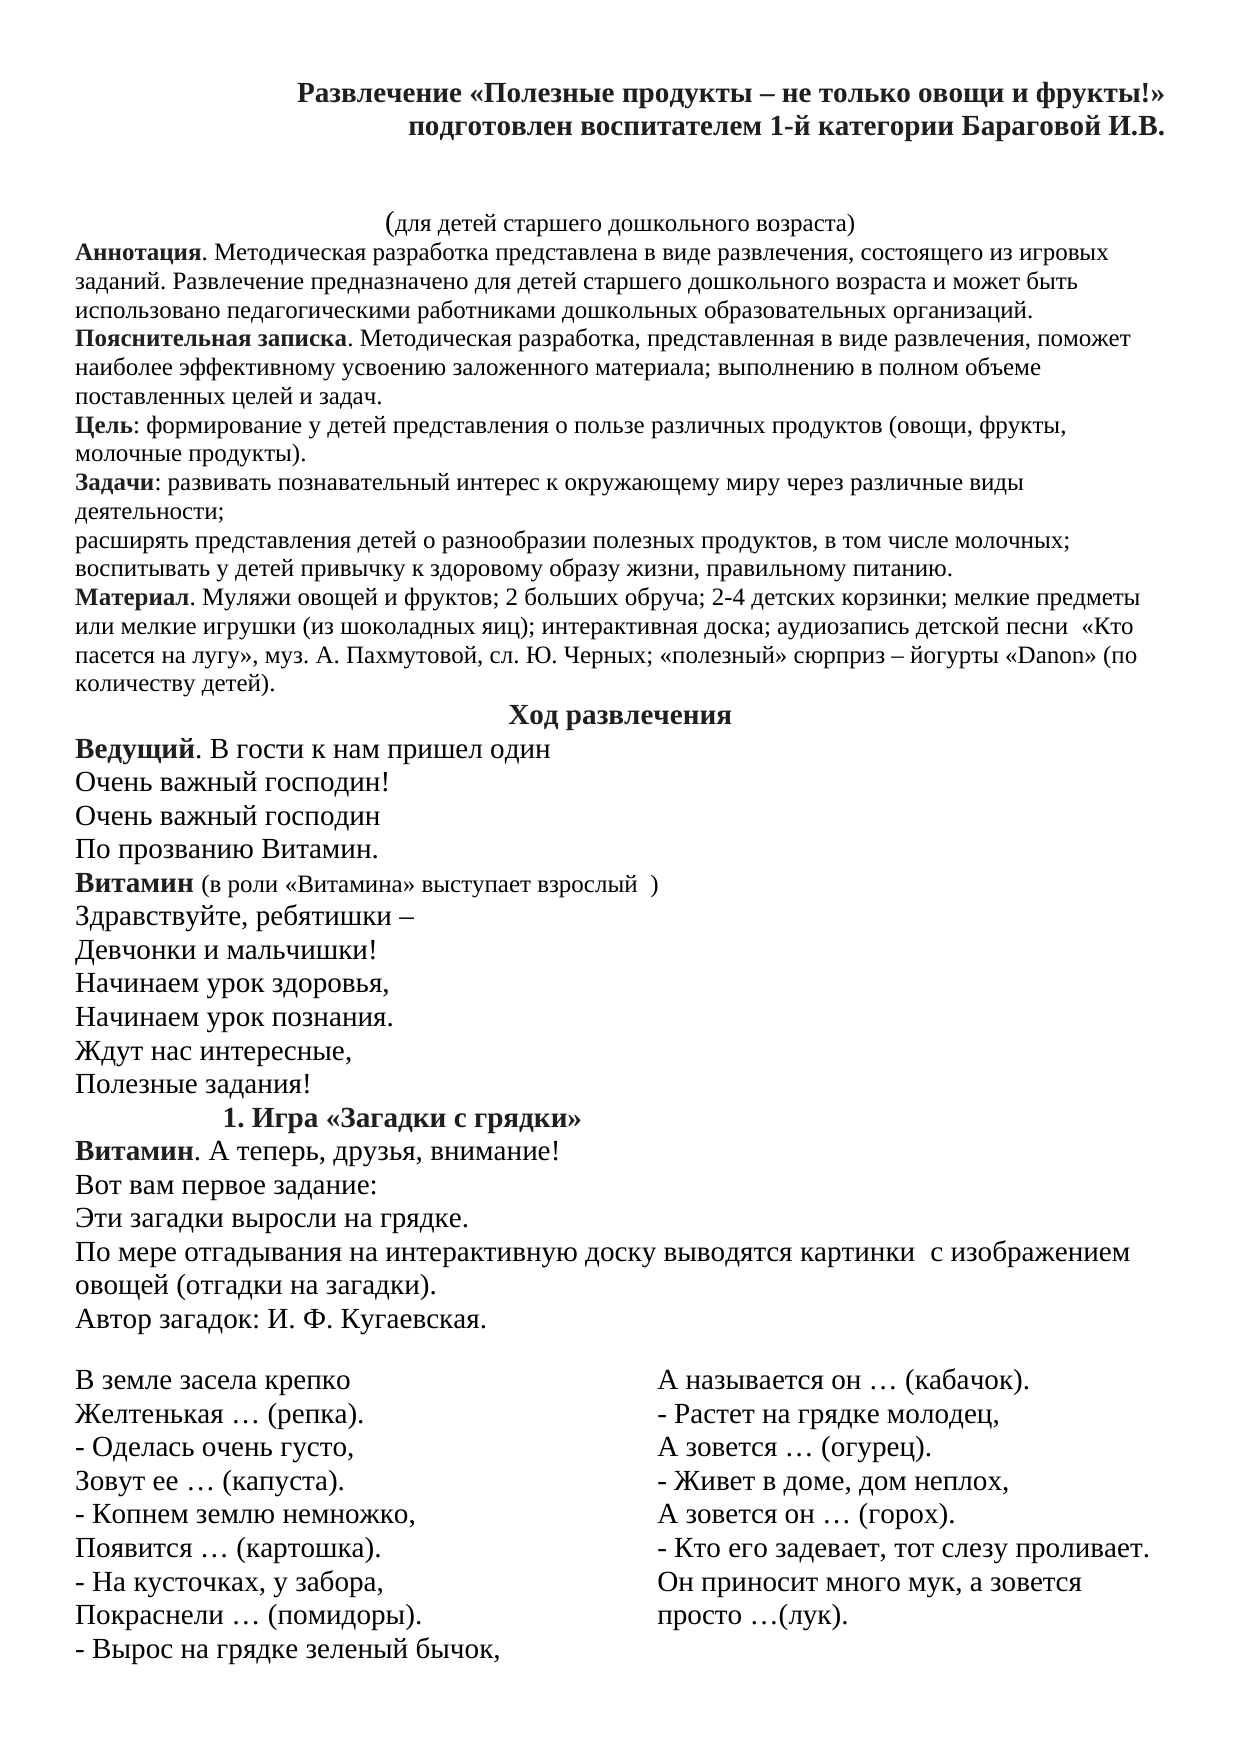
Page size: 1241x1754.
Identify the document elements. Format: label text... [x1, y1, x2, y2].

text Вот вам первое задание: [75, 1167, 1165, 1200]
text - Вырос на грядке зеленый бычок, [75, 1631, 583, 1664]
text расширять представления детей о разнообразии полезных продуктов, в том числе молочных; [75, 525, 1165, 553]
text Очень важный господин [75, 798, 1165, 831]
text Развлечение «Полезные продукты – не только овощи и фрукты!» подготовлен воспитателем 1-й категории Бараговой И.В. [75, 75, 1165, 170]
text - Растет на грядке молодец, [657, 1396, 1165, 1429]
text Ход развлечения [75, 697, 1165, 731]
text - Копнем землю немножко, [75, 1497, 583, 1530]
text Здравствуйте, ребятишки – [75, 898, 1165, 932]
text Желтенькая … (репка). [75, 1396, 583, 1429]
text - Оделась очень густо, [75, 1429, 583, 1463]
text Полезные задания! [75, 1066, 1165, 1100]
text Ждут нас интересные, [75, 1033, 1165, 1066]
text В земле засела крепко [75, 1362, 583, 1396]
text Задачи: развивать познавательный интерес к окружающему миру через различные виды деятельности; [75, 467, 1165, 525]
text Зовут ее … (капуста). [75, 1463, 583, 1497]
text Появится … (картошка). [75, 1530, 583, 1564]
text По мере отгадывания на интерактивную доску выводятся картинки с изображением овощей (отгадки на загадки). [75, 1234, 1165, 1301]
text - Кто его задевает, тот слезу проливает. [657, 1530, 1165, 1564]
text воспитывать у детей привычку к здоровому образу жизни, правильному питанию. [75, 553, 1165, 582]
text Витамин (в роли «Витамина» выступает взрослый ) [75, 865, 1165, 898]
text А называется он … (кабачок). [657, 1362, 1165, 1396]
text Аннотация. Методическая разработка представлена в виде развлечения, состоящего из игровых заданий. Развлечение предназначено для детей старшего дошкольного возраста и может быть использовано педагогическими работниками дошкольных образовательных организаций. [75, 237, 1165, 323]
text По прозванию Витамин. [75, 831, 1165, 865]
text Начинаем урок познания. [75, 999, 1165, 1033]
text - Живет в доме, дом неплох, [657, 1463, 1165, 1497]
text (для детей старшего дошкольного возраста) [75, 204, 1165, 237]
text - На кусточках, у забора, [75, 1564, 583, 1597]
text Эти загадки выросли на грядке. [75, 1200, 1165, 1234]
text 1. Игра «Загадки с грядки» [75, 1100, 1165, 1133]
text Цель: формирование у детей представления о пользе различных продуктов (овощи, фрукты, молочные продукты). [75, 410, 1165, 467]
text А зовется … (огурец). [657, 1429, 1165, 1463]
text А зовется он … (горох). [657, 1497, 1165, 1530]
text Материал. Муляжи овощей и фруктов; 2 больших обруча; 2-4 детских корзинки; мелкие предметы или мелкие игрушки (из шоколадных яиц); интерактивная доска; аудиозапись детской песни «Кто пасется на лугу», муз. А. Пахмутовой, сл. Ю. Черных; «полезный» сюрприз – йогурты «Danon» (по количеству детей). [75, 582, 1165, 697]
text Пояснительная записка. Методическая разработка, представленная в виде развлечения, поможет наиболее эффективному усвоению заложенного материала; выполнению в полном объеме поставленных целей и задач. [75, 323, 1165, 410]
text Начинаем урок здоровья, [75, 966, 1165, 999]
text Он приносит много мук, а зовется просто …(лук). [657, 1564, 1165, 1631]
text Девчонки и мальчишки! [75, 932, 1165, 966]
text Очень важный господин! [75, 764, 1165, 798]
text Покраснели … (помидоры). [75, 1597, 583, 1631]
text Ведущий. В гости к нам пришел один [75, 731, 1165, 764]
text Витамин. А теперь, друзья, внимание! [75, 1133, 1165, 1167]
text Автор загадок: И. Ф. Кугаевская. [75, 1301, 1165, 1334]
